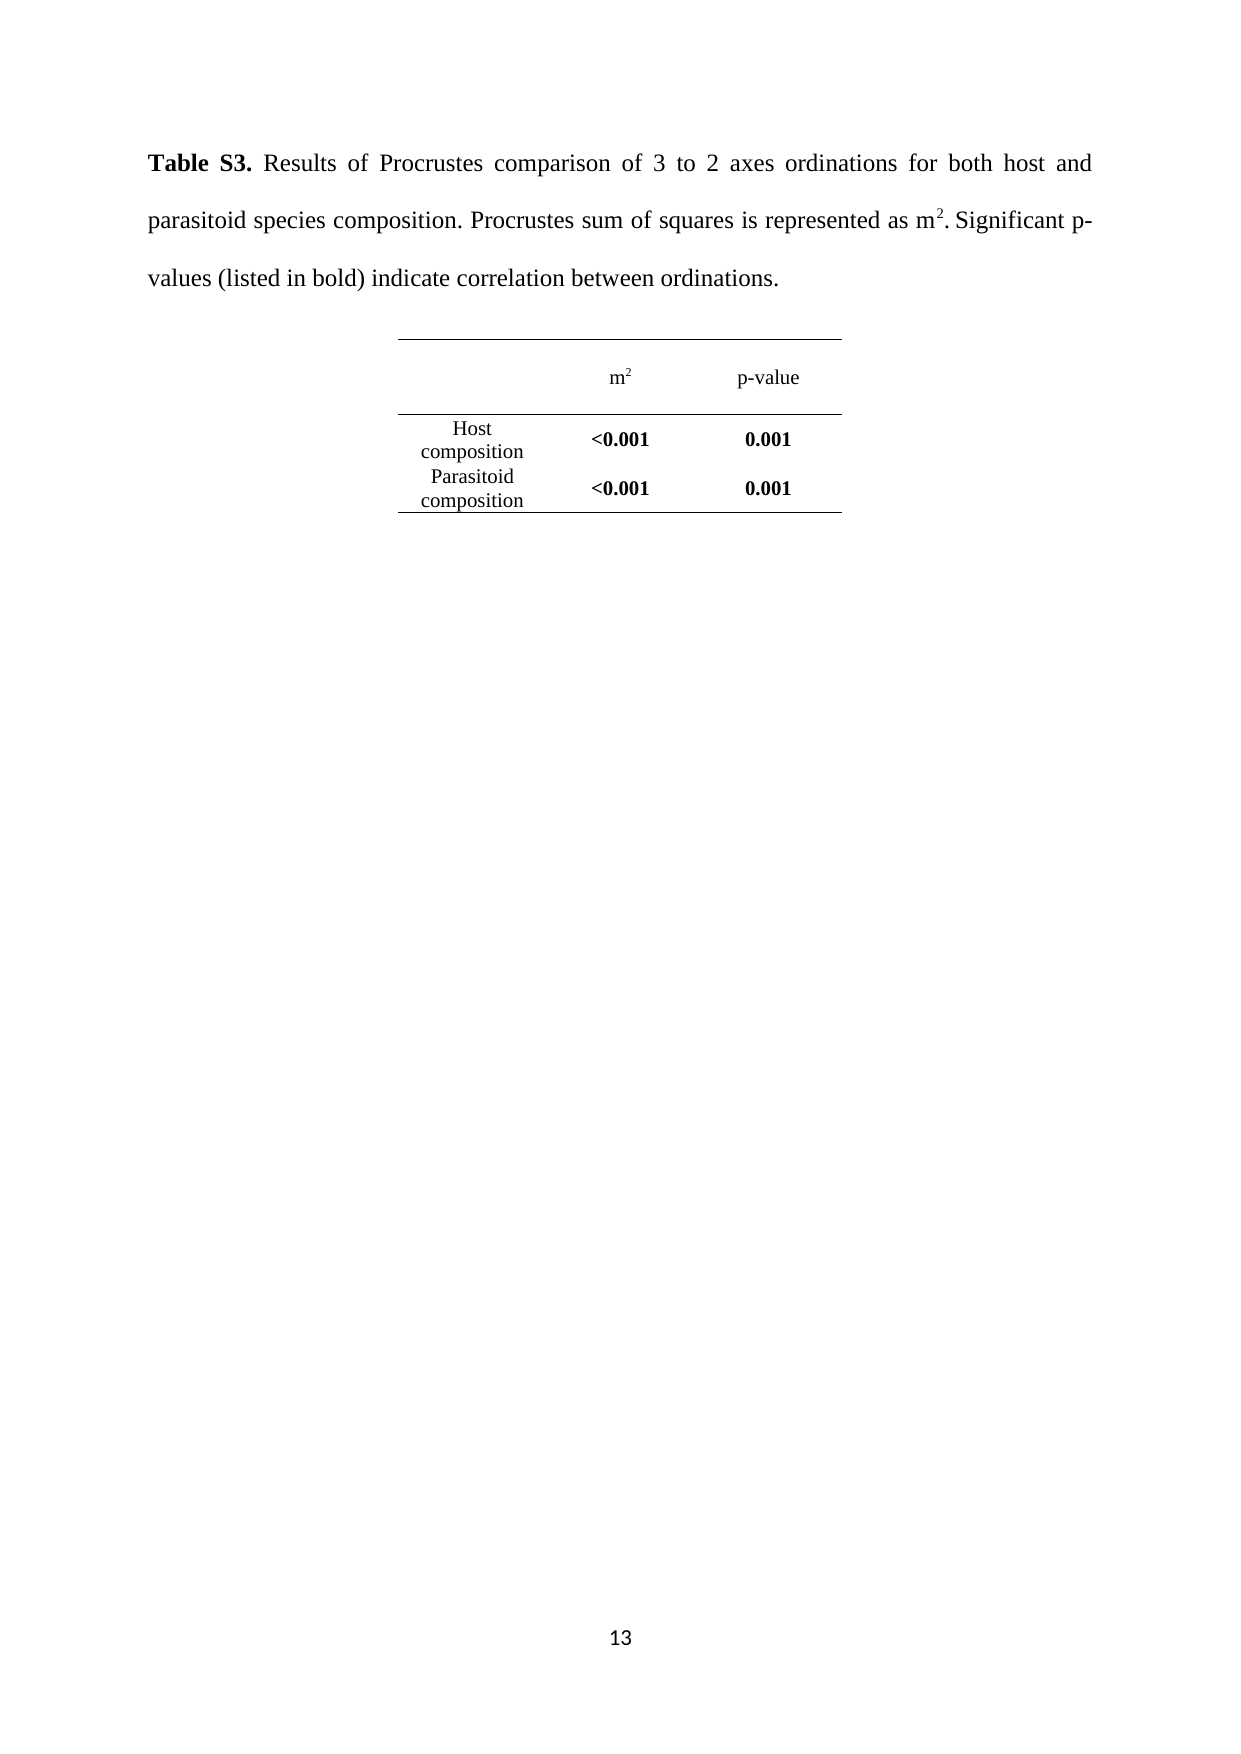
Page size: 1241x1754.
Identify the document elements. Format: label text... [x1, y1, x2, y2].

table_cell 0.001 [694, 464, 842, 512]
table_cell <0.001 [546, 415, 694, 463]
table_header p-value [694, 340, 842, 414]
table_cell Parasitoid composition [398, 464, 546, 512]
text Table S3. Results of Procrustes comparison of 3 to 2 axes ordinations for both host and parasitoid species composition. Procrustes sum of squares is represented as m2. Significant p-values (listed in bold) indicate correlation between ordinations. [148, 148, 1093, 291]
table_cell <0.001 [546, 464, 694, 512]
table_cell 0.001 [694, 415, 842, 463]
table_header m2 [546, 340, 694, 414]
table_header [398, 340, 546, 414]
table_cell Host composition [398, 415, 546, 463]
